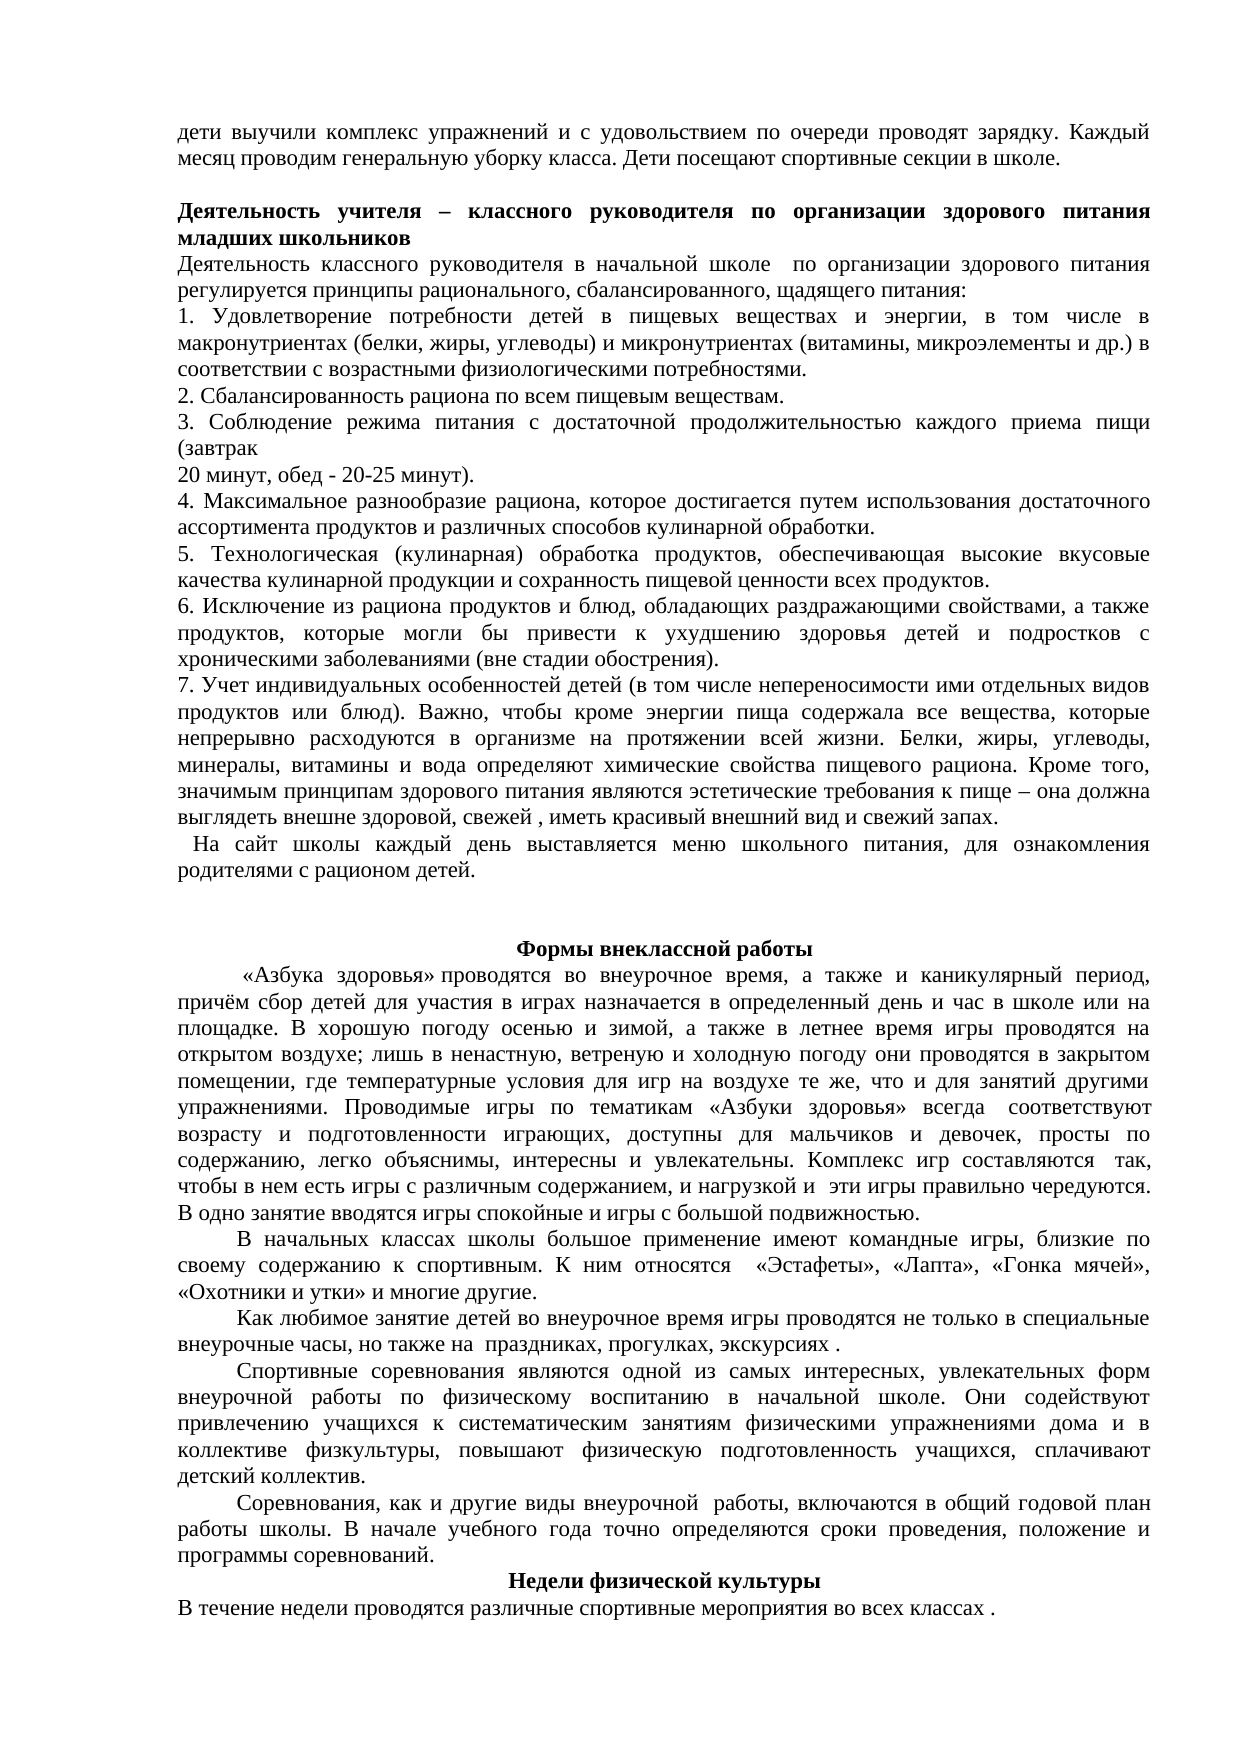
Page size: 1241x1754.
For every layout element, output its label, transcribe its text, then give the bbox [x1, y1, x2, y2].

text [177, 118, 1152, 171]
text 7. Учет индивидуальных особенностей детей (в том числе непереносимости ими отдельных видов продуктов или блюд). Важно, чтобы кроме энергии пища содержала все вещества, которые непрерывно расходуются в организме на протяжении всей жизни. Белки, жиры, углеводы, минералы, витамины и вода определяют химические свойства пищевого рациона. Кроме того, значимым принципам здорового питания являются эстетические требования к пище – она должна выглядеть внешне здоровой, свежей , иметь красивый внешний вид и свежий запах. [177, 672, 1152, 830]
text Деятельность классного руководителя в начальной школе по организации здорового питания регулируется принципы рационального, сбалансированного, щадящего питания: [177, 250, 1152, 303]
text Деятельность учителя – классного руководителя по организации здорового питания младших школьников [177, 197, 1152, 250]
text В начальных классах школы большое применение имеют командные игры, близкие по своему содержанию к спортивным. К ним относятся «Эстафеты», «Лапта», «Гонка мячей», «Охотники и утки» и многие другие. [177, 1225, 1152, 1304]
text Соревнования, как и другие виды внеурочной работы, включаются в общий годовой план работы школы. В начале учебного года точно определяются сроки проведения, положение и программы соревнований. [177, 1488, 1152, 1568]
text На сайт школы каждый день выставляется меню школьного питания, для ознакомления родителями с рационом детей. [177, 830, 1152, 882]
text В течение недели проводятся различные спортивные мероприятия во всех классах . [177, 1594, 1152, 1620]
text 1. Удовлетворение потребности детей в пищевых веществах и энергии, в том числе в макронутриентах (белки, жиры, углеводы) и микронутриентах (витамины, микроэлементы и др.) в соответствии с возрастными физиологическими потребностями. [177, 303, 1152, 382]
text 3. Соблюдение режима питания с достаточной продолжительностью каждого приема пищи (завтрак [177, 408, 1152, 461]
text 6. Исключение из рациона продуктов и блюд, обладающих раздражающими свойствами, а также продуктов, которые могли бы привести к ухудшению здоровья детей и подростков с хроническими заболеваниями (вне стадии обострения). [177, 592, 1152, 672]
text Как любимое занятие детей во внеурочное время игры проводятся не только в специальные внеурочные часы, но также на праздниках, прогулках, экскурсиях . [177, 1304, 1152, 1357]
text Формы внеклассной работы [177, 935, 1152, 961]
text 20 минут, обед - 20-25 минут). [177, 461, 1152, 487]
text 5. Технологическая (кулинарная) обработка продуктов, обеспечивающая высокие вкусовые качества кулинарной продукции и сохранность пищевой ценности всех продуктов. [177, 540, 1152, 592]
text Недели физической культуры [177, 1568, 1152, 1594]
text «Азбука здоровья» проводятся во внеурочное время, а также и каникулярный период, причём сбор детей для участия в играх назначается в определенный день и час в школе или на площадке. В хорошую погоду осенью и зимой, а также в летнее время игры проводятся на открытом воздухе; лишь в ненастную, ветреную и холодную погоду они проводятся в закрытом помещении, где температурные условия для игр на воздухе те же, что и для занятий другими упражнениями. Проводимые игры по тематикам «Азбуки здоровья» всегда соответствуют возрасту и подготовленности играющих, доступны для мальчиков и девочек, просты по содержанию, легко объяснимы, интересны и увлекательны. Комплекс игр составляются так, чтобы в нем есть игры с различным содержанием, и нагрузкой и эти игры правильно чередуются. В одно занятие вводятся игры спокойные и игры с большой подвижностью. [177, 961, 1152, 1225]
text 4. Максимальное разнообразие рациона, которое достигается путем использования достаточного ассортимента продуктов и различных способов кулинарной обработки. [177, 487, 1152, 540]
text Спортивные соревнования являются одной из самых интересных, увлекательных форм внеурочной работы по физическому воспитанию в начальной школе. Они содействуют привлечению учащихся к систематическим занятиям физическими упражнениями дома и в коллективе физкультуры, повышают физическую подготовленность учащихся, сплачивают детский коллектив. [177, 1357, 1152, 1488]
text 2. Сбалансированность рациона по всем пищевым веществам. [177, 382, 1152, 408]
